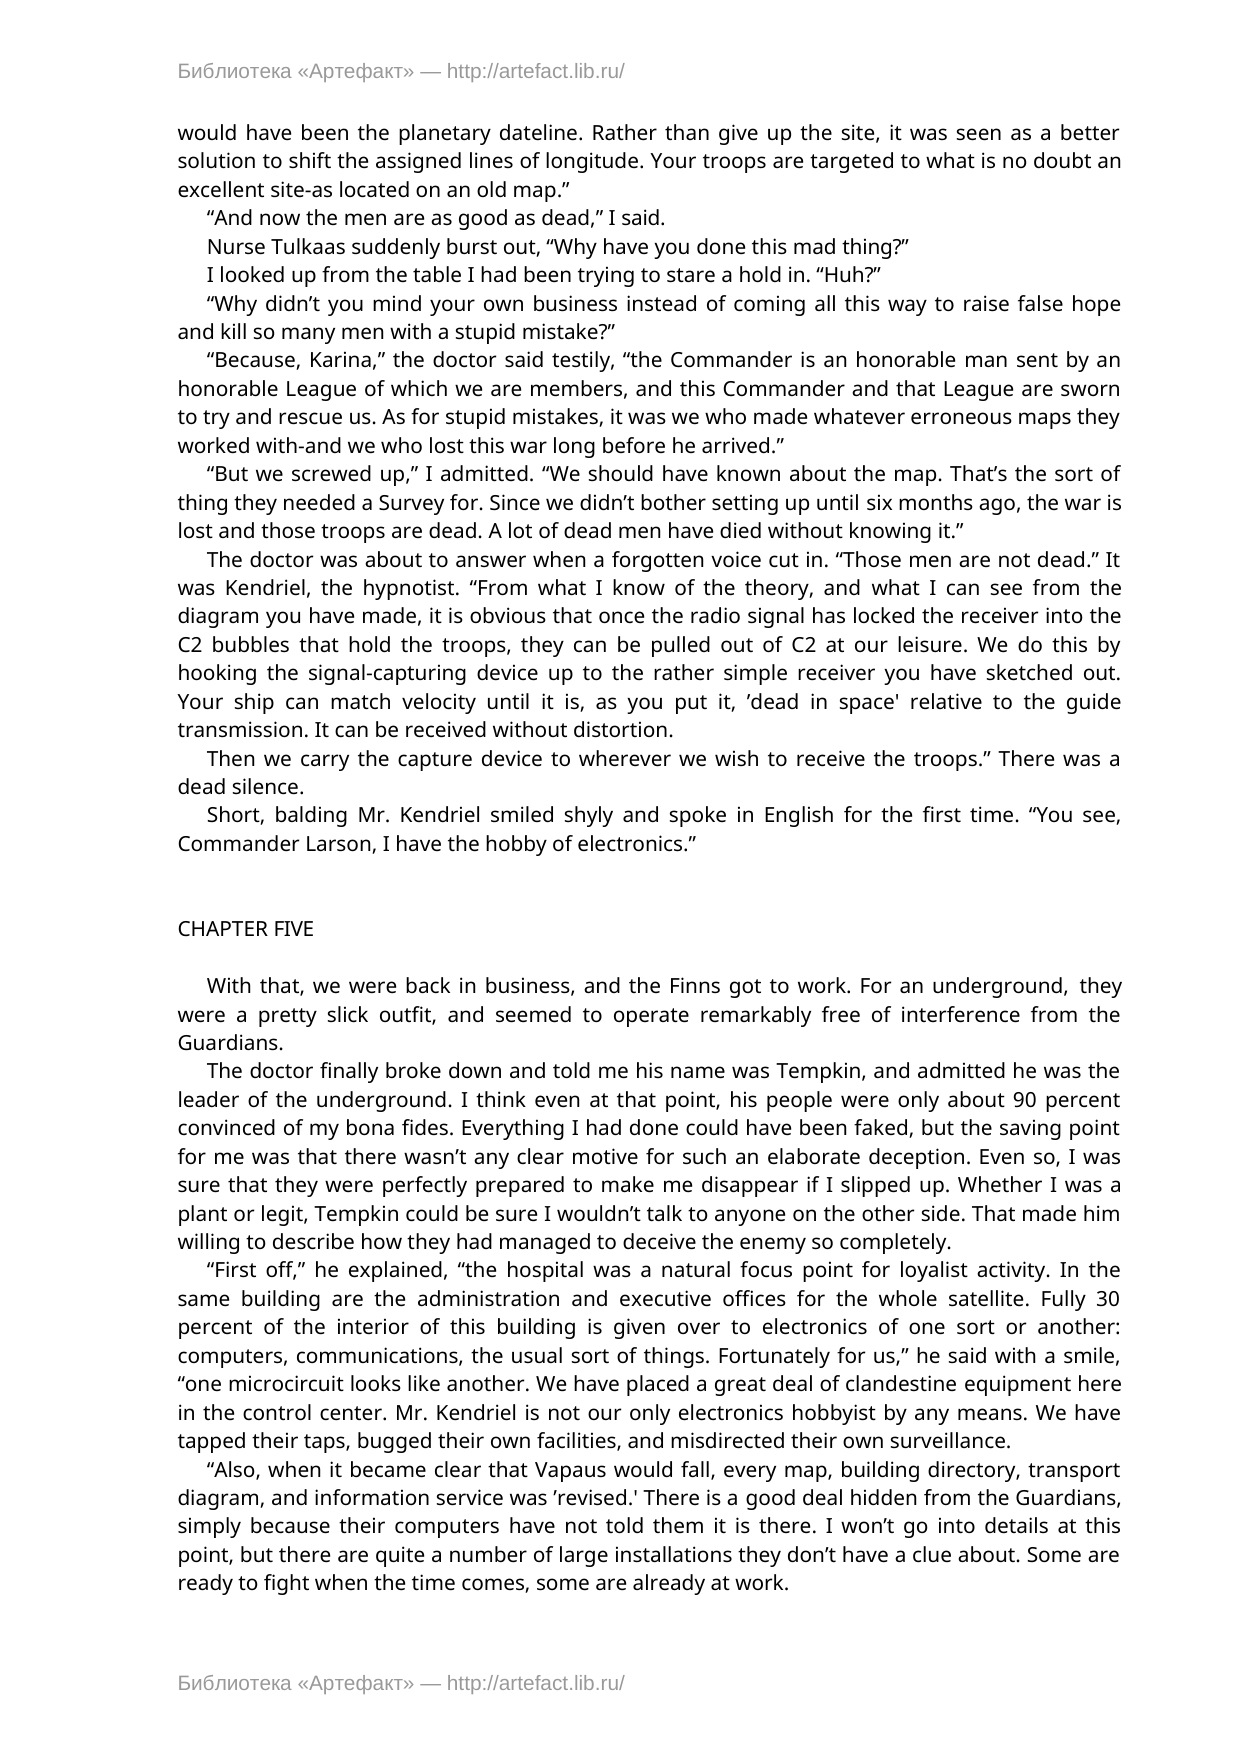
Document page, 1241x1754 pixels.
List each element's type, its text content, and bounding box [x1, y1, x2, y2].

text Then we carry the capture device to wherever we wish to receive the troops.” There was a dead silence. [177, 744, 1122, 801]
text Nurse Tulkaas suddenly burst out, “Why have you done this mad thing?” [177, 232, 1122, 260]
text With that, we were back in business, and the Finns got to work. For an underground, they were a pretty slick outfit, and seemed to operate remarkably free of interference from the Guardians. [177, 971, 1122, 1057]
text “But we screwed up,” I admitted. “We should have known about the map. That’s the sort of thing they needed a Survey for. Since we didn’t bother setting up until six months ago, the war is lost and those troops are dead. A lot of dead men have died without knowing it.” [177, 459, 1122, 545]
text “Also, when it became clear that Vapaus would fall, every map, building directory, transport diagram, and information service was ’revised.' There is a good deal hidden from the Guardians, simply because their computers have not told them it is there. I won’t go into details at this point, but there are quite a number of large installations they don’t have a clue about. Some are ready to fight when the time comes, some are already at work. [177, 1455, 1122, 1597]
text I looked up from the table I had been trying to stare a hold in. “Huh?” [177, 260, 1122, 289]
text “Why didn’t you mind your own business instead of coming all this way to raise false hope and kill so many men with a stupid mistake?” [177, 289, 1122, 346]
text “Because, Karina,” the doctor said testily, “the Commander is an honorable man sent by an honorable League of which we are members, and this Commander and that League are sworn to try and rescue us. As for stupid mistakes, it was we who made whatever erroneous maps they worked with-and we who lost this war long before he arrived.” [177, 346, 1122, 459]
text Short, balding Mr. Kendriel smiled shyly and spoke in English for the first time. “You see, Commander Larson, I have the hobby of electronics.” [177, 801, 1122, 857]
text CHAPTER FIVE [177, 914, 1122, 943]
text The doctor was about to answer when a forgotten voice cut in. “Those men are not dead.” It was Kendriel, the hypnotist. “From what I know of the theory, and what I can see from the diagram you have made, it is obvious that once the radio signal has locked the receiver into the C2 bubbles that hold the troops, they can be pulled out of C2 at our leisure. We do this by hooking the signal-capturing device up to the rather simple receiver you have sketched out. Your ship can match velocity until it is, as you put it, ’dead in space' relative to the guide transmission. It can be received without distortion. [177, 545, 1122, 744]
text “First off,” he explained, “the hospital was a natural focus point for loyalist activity. In the same building are the administration and executive offices for the whole satellite. Fully 30 percent of the interior of this building is given over to electronics of one sort or another: computers, communications, the usual sort of things. Fortunately for us,” he said with a smile, “one microcircuit looks like another. We have placed a great deal of clandestine equipment here in the control center. Mr. Kendriel is not our only electronics hobbyist by any means. We have tapped their taps, bugged their own facilities, and misdirected their own surveillance. [177, 1256, 1122, 1455]
text “And now the men are as good as dead,” I said. [177, 203, 1122, 232]
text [177, 118, 1122, 203]
text The doctor finally broke down and told me his name was Tempkin, and admitted he was the leader of the underground. I think even at that point, his people were only about 90 percent convinced of my bona fides. Everything I had done could have been faked, but the saving point for me was that there wasn’t any clear motive for such an elaborate deception. Even so, I was sure that they were perfectly prepared to make me disappear if I slipped up. Whether I was a plant or legit, Tempkin could be sure I wouldn’t talk to anyone on the other side. That made him willing to describe how they had managed to deceive the enemy so completely. [177, 1057, 1122, 1256]
